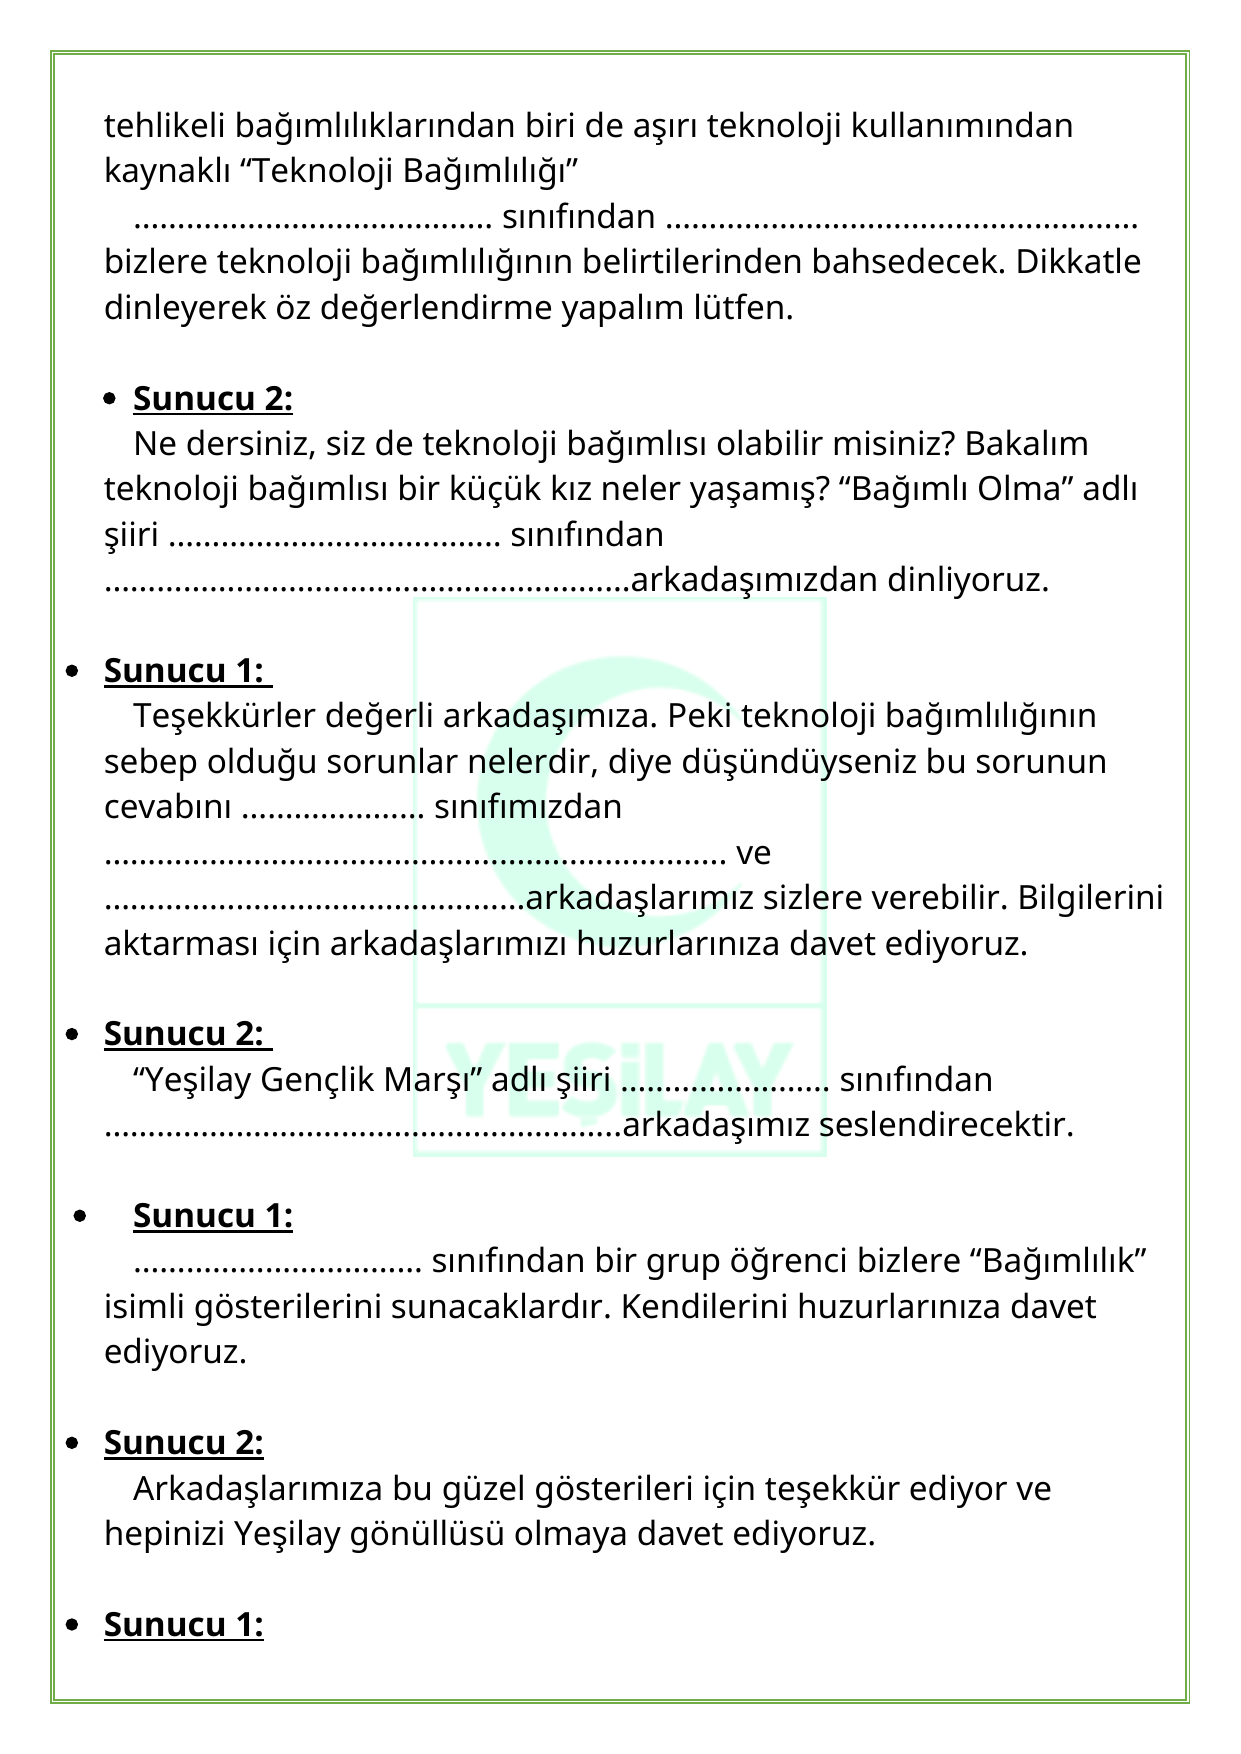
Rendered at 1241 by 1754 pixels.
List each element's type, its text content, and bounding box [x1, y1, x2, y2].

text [103, 102, 1181, 193]
text …………………………… sınıfından bir grup öğrenci bizlere “Bağımlılık” isimli gösterilerini sunacaklardır. Kendilerini huzurlarınıza davet ediyoruz. [103, 1237, 1181, 1373]
text “Yeşilay Gençlik Marşı” adlı şiiri …………………… sınıfından …………………………………………………..arkadaşımız seslendirecektir. [103, 1056, 1181, 1146]
text ………………………………….. sınıfından ………………………………………………bizlere teknoloji bağımlılığının belirtilerinden bahsedecek. Dikkatle dinleyerek öz değerlendirme yapalım lütfen. [103, 193, 1181, 329]
text Teşekkürler değerli arkadaşımıza. Peki teknoloji bağımlılığının sebep olduğu sorunlar nelerdir, diye düşündüyseniz bu sorunun cevabını ………………… sınıfımızdan …………………………………………………………….. ve …………………………………………arkadaşlarımız sizlere verebilir. Bilgilerini aktarması için arkadaşlarımızı huzurlarınıza davet ediyoruz. [103, 692, 1181, 965]
text Arkadaşlarımıza bu güzel gösterileri için teşekkür ediyor ve hepinizi Yeşilay gönüllüsü olmaya davet ediyoruz. [103, 1464, 1181, 1555]
text Ne dersiniz, siz de teknoloji bağımlısı olabilir misiniz? Bakalım teknoloji bağımlısı bir küçük kız neler yaşamış? “Bağımlı Olma” adlı şiiri ……………………………….. sınıfından ……………………………………………………arkadaşımızdan dinliyoruz. [103, 420, 1181, 601]
list Sunucu 2: [103, 374, 1181, 420]
list Sunucu 1: [74, 1192, 1181, 1237]
list Sunucu 2: [66, 1010, 1181, 1056]
list Sunucu 1: [66, 1601, 1181, 1646]
list Sunucu 1: [66, 647, 1181, 692]
list Sunucu 2: [66, 1419, 1181, 1464]
